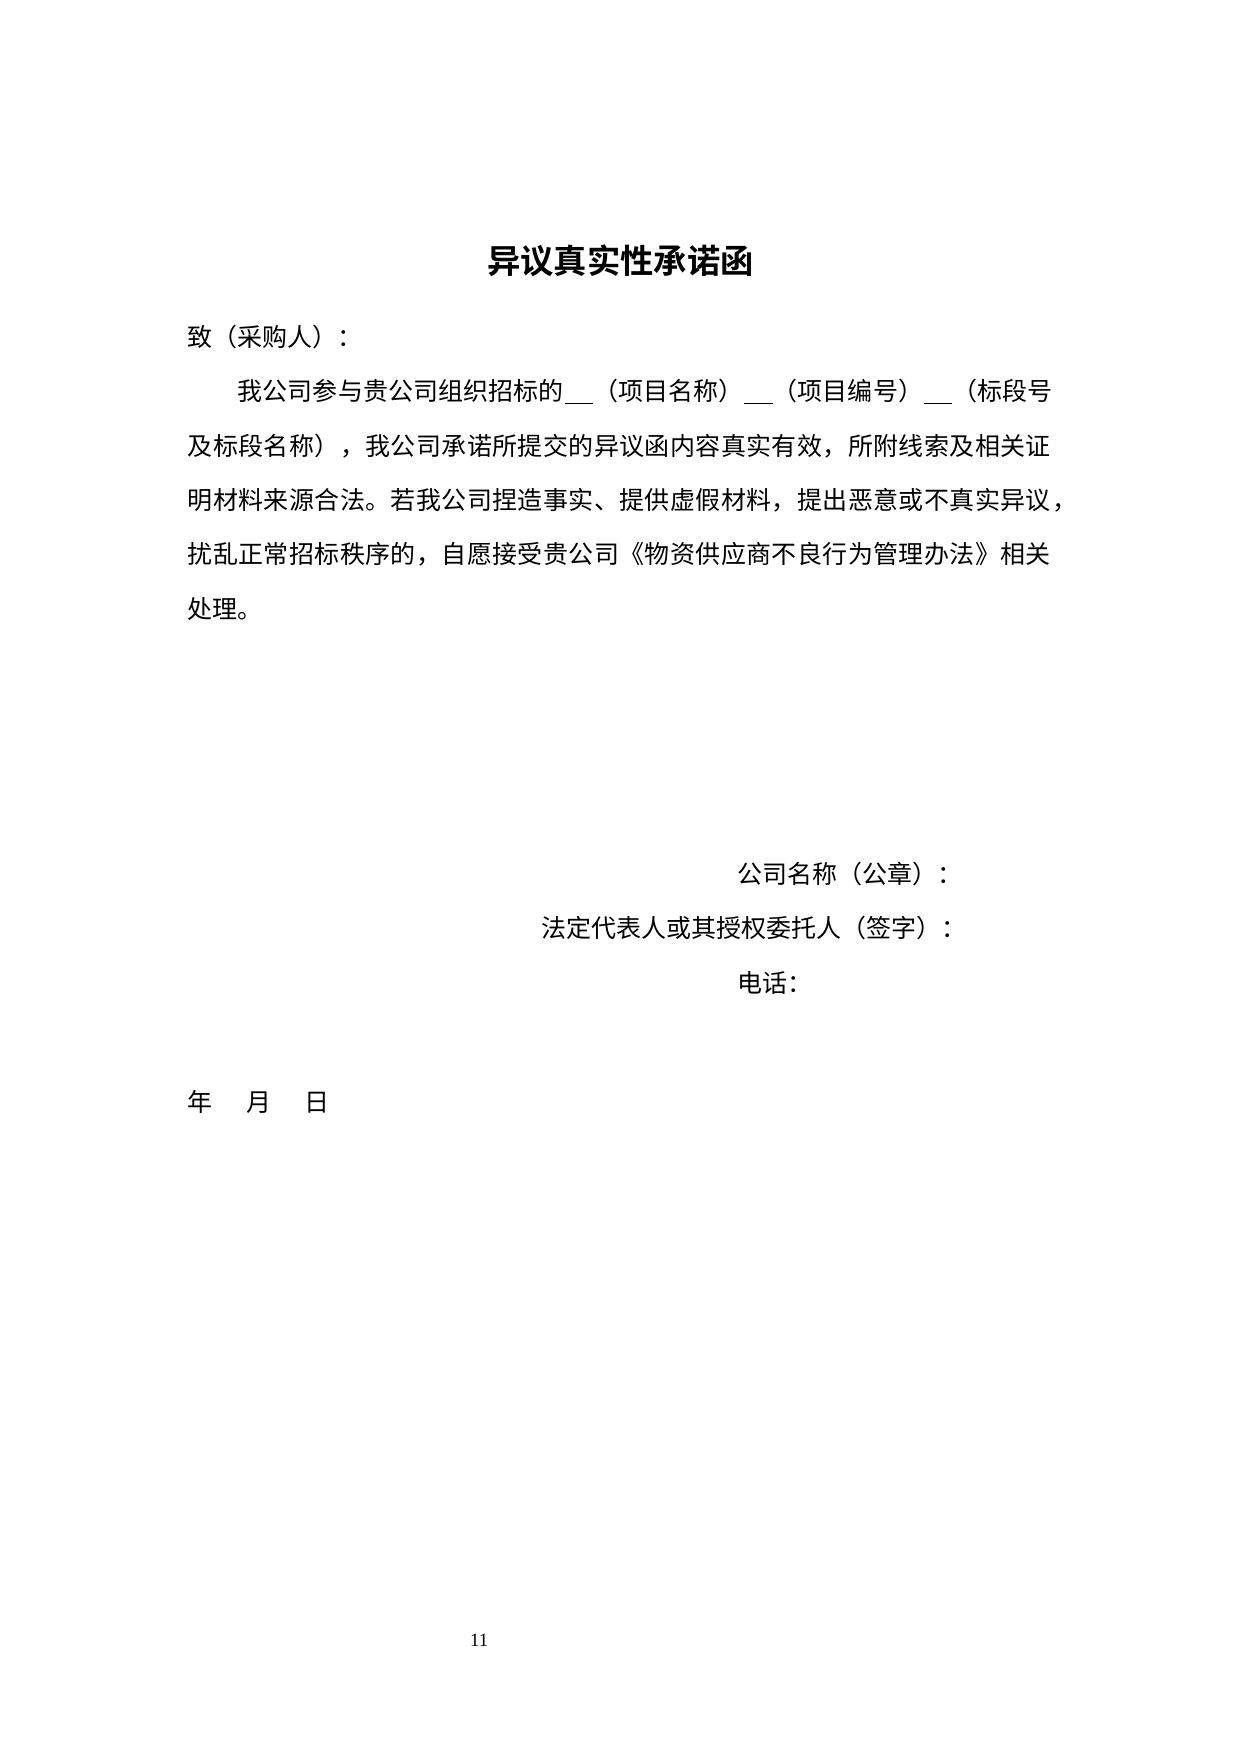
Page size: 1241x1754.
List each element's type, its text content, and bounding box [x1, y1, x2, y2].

text 法定代表人或其授权委托人（签字）： [187, 909, 1053, 945]
text 异议真实性承诺函 [187, 227, 1053, 292]
text 公司名称（公章）： [187, 854, 1053, 891]
text 致（采购人）： [187, 317, 1053, 353]
text 电话： [187, 963, 1053, 999]
text 我公司参与贵公司组织招标的 （项目名称） （项目编号） （标段号及标段名称），我公司承诺所提交的异议函内容真实有效，所附线索及相关证明材料来源合法。若我公司捏造事实、提供虚假材料，提出恶意或不真实异议，扰乱正常招标秩序的，自愿接受贵公司《物资供应商不良行为管理办法》相关处理。 [187, 372, 1053, 625]
text 年 月 日 [187, 1068, 1053, 1133]
